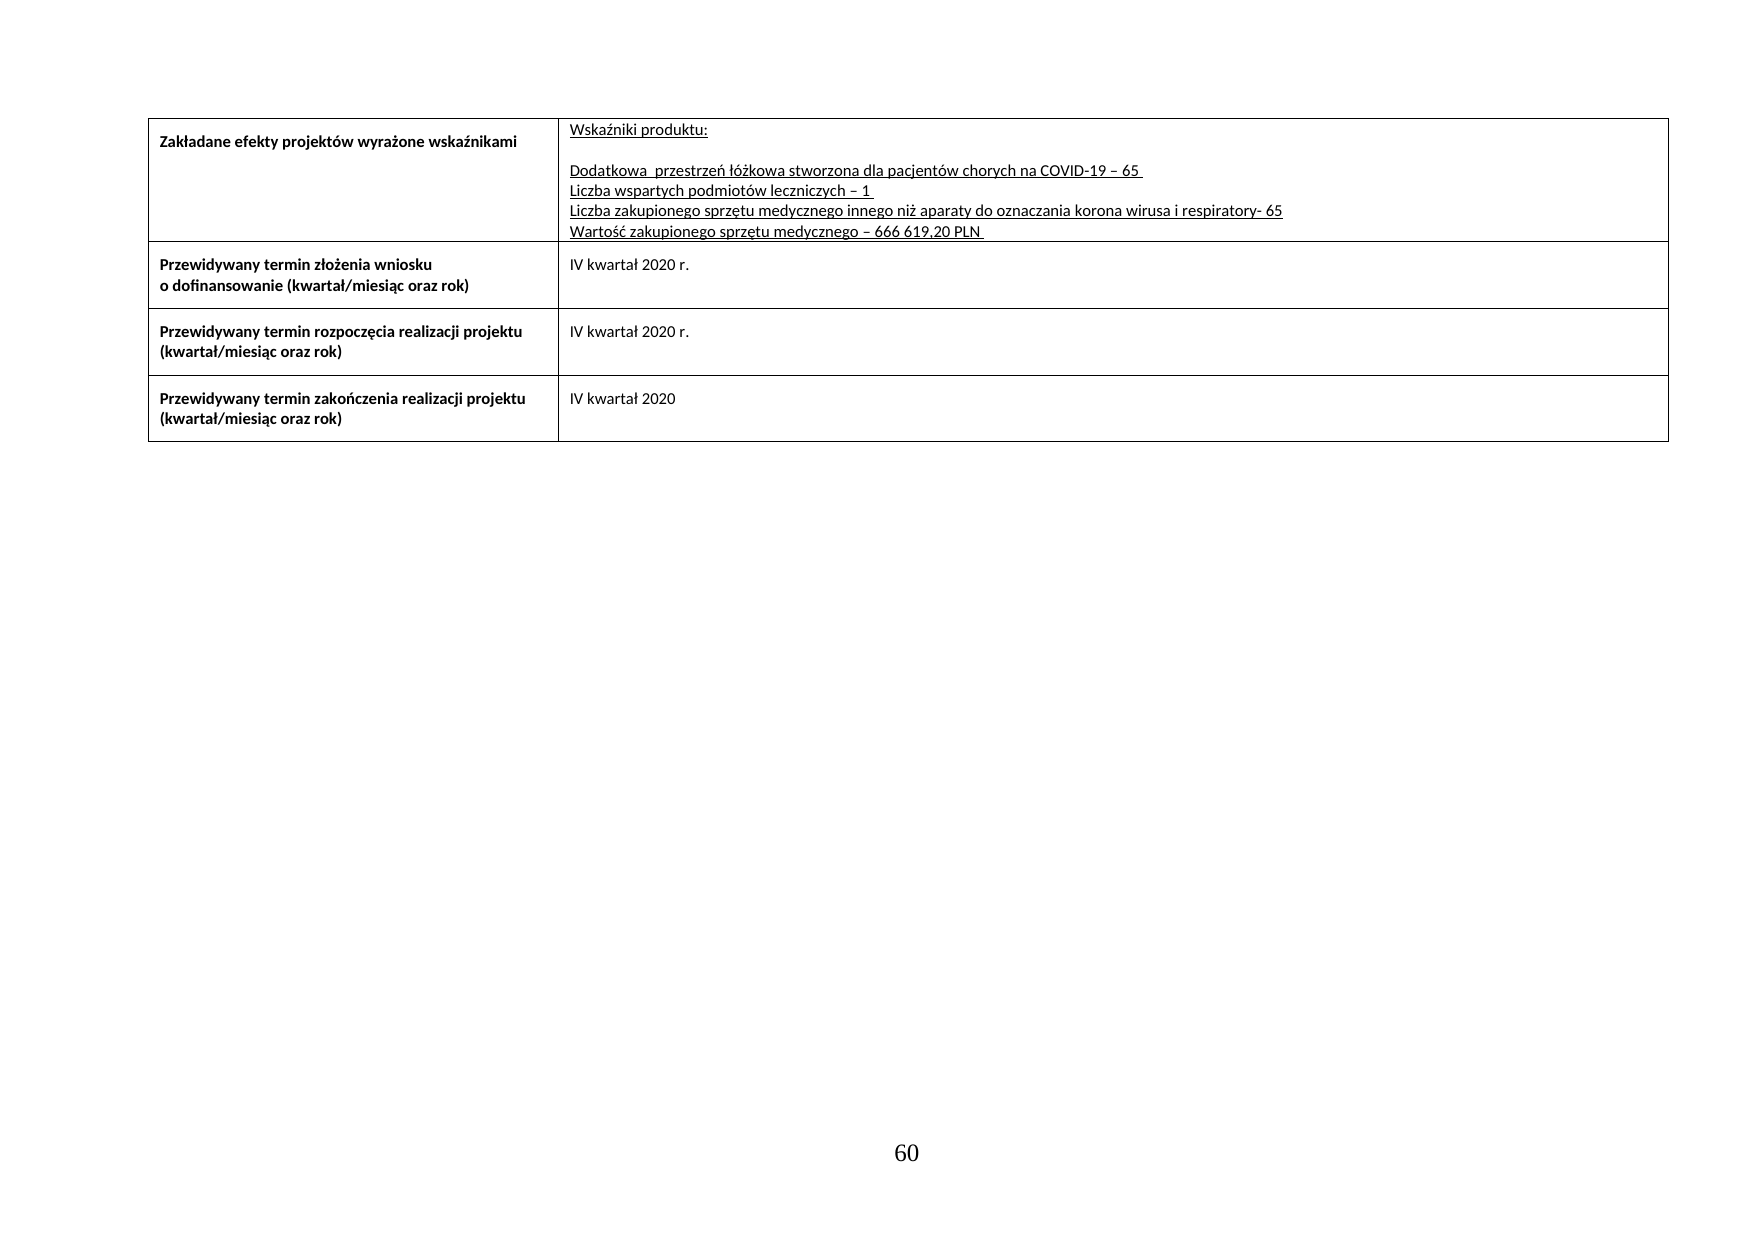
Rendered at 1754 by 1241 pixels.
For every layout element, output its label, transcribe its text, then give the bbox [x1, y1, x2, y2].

table_cell IV kwartał 2020 r. [559, 309, 1668, 374]
table_cell Przewidywany termin rozpoczęcia realizacji projektu (kwartał/miesiąc oraz rok) [149, 309, 558, 374]
table_cell Przewidywany termin zakończenia realizacji projektu (kwartał/miesiąc oraz rok) [149, 376, 558, 441]
table_cell Zakładane efekty projektów wyrażone wskaźnikami [149, 119, 558, 241]
table_cell IV kwartał 2020 r. [559, 242, 1668, 308]
table_cell Wskaźniki produktu: Dodatkowa przestrzeń łóżkowa stworzona dla pacjentów chorych na COVID-19 – 65 Liczba wspartych podmiotów leczniczych – 1 Liczba zakupionego sprzętu medycznego innego niż aparaty do oznaczania korona wirusa i respiratory- 65 Wartość zakupionego sprzętu medycznego – 666 619,20 PLN [559, 119, 1668, 241]
table_cell IV kwartał 2020 [559, 376, 1668, 441]
table_cell Przewidywany termin złożenia wniosku o dofinansowanie (kwartał/miesiąc oraz rok) [149, 242, 558, 308]
